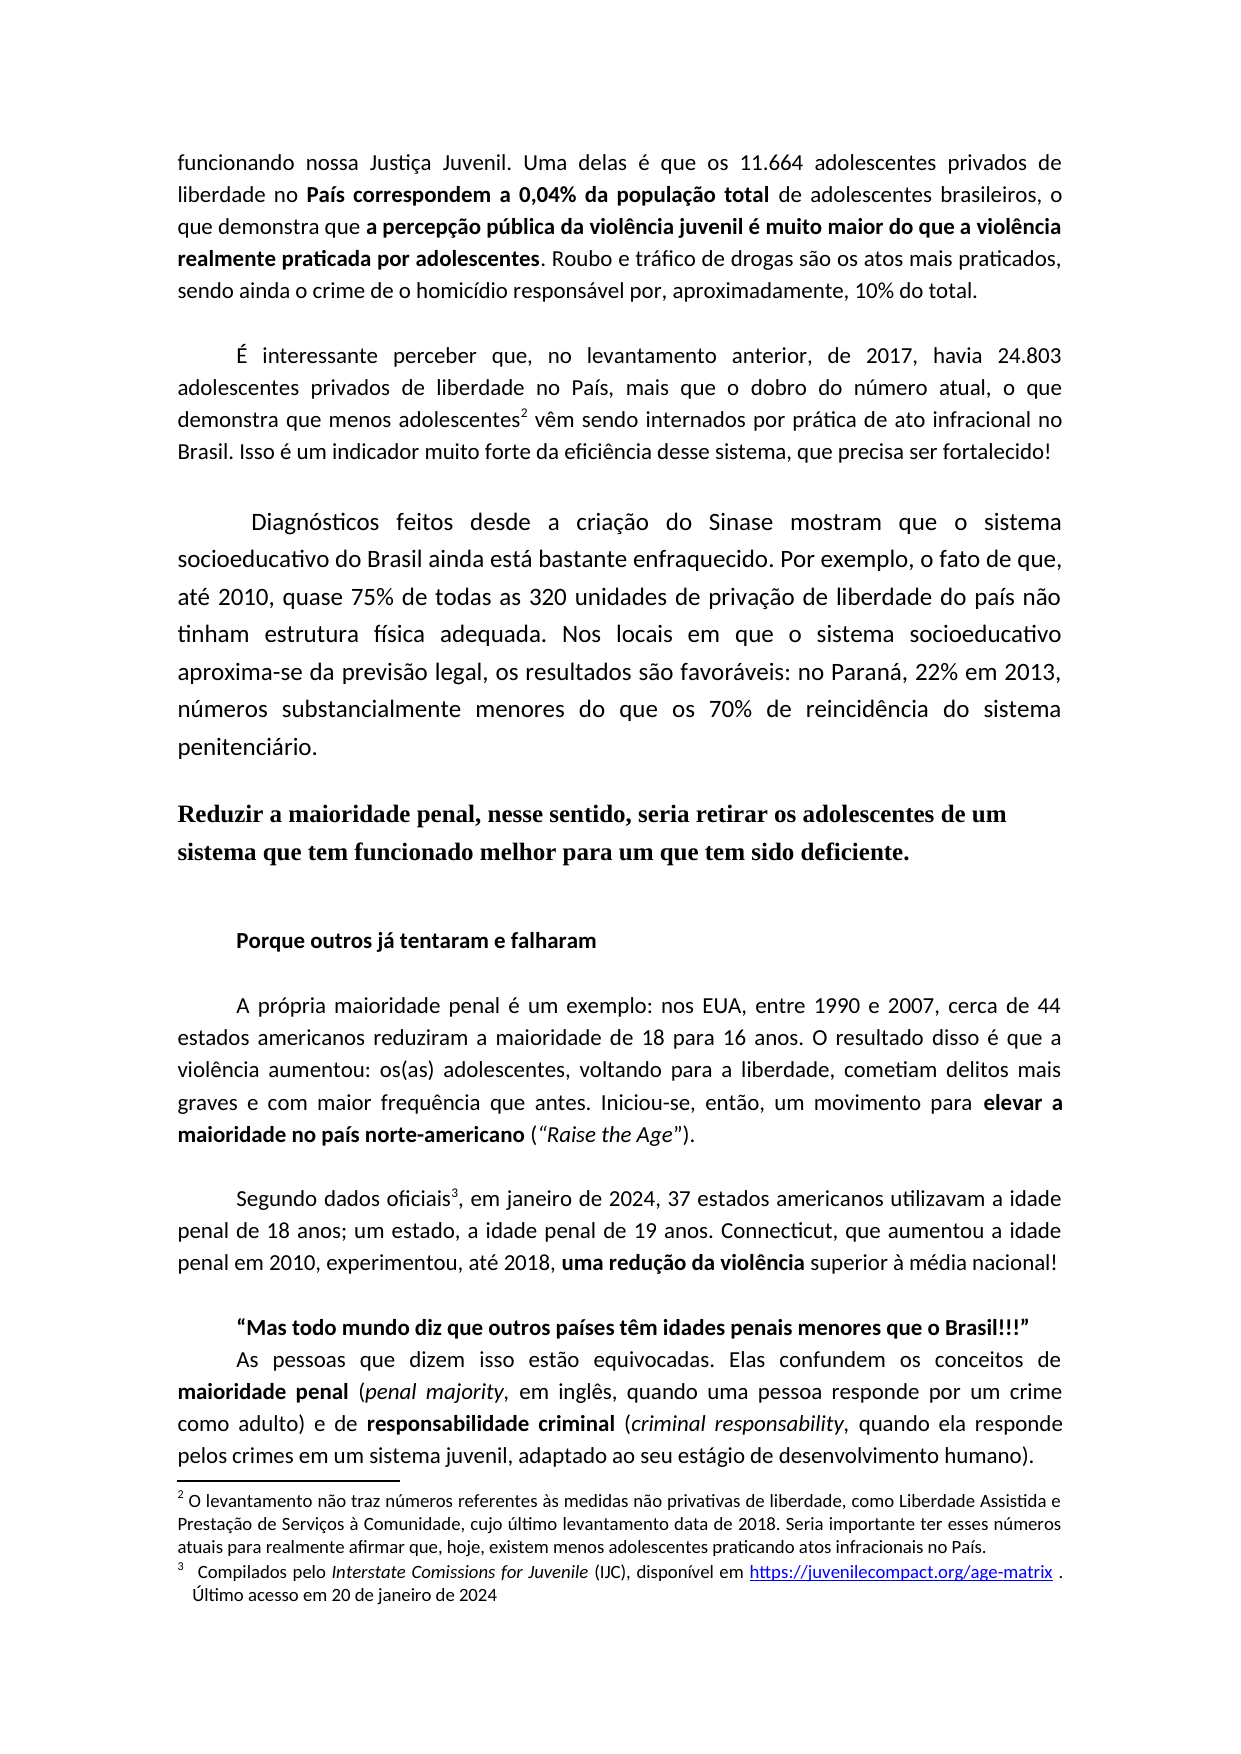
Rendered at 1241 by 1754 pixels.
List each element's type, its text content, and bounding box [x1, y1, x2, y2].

text Porque outros já tentaram e falharam [177, 927, 1063, 955]
text Segundo dados oficiais, em janeiro de 2024, 37 estados americanos utilizavam a idade penal de 18 anos; um estado, a idade penal de 19 anos. Connecticut, que aumentou a idade penal em 2010, experimentou, até 2018, uma redução da violência superior à média nacional! [177, 1184, 1063, 1277]
text Reduzir a maioridade penal, nesse sentido, seria retirar os adolescentes de um sistema que tem funcionado melhor para um que tem sido deficiente. [177, 790, 1063, 865]
text As pessoas que dizem isso estão equivocadas. Elas confundem os conceitos de maioridade penal (penal majority, em inglês, quando uma pessoa responde por um crime como adulto) e de responsabilidade criminal (criminal responsability, quando ela responde pelos crimes em um sistema juvenil, adaptado ao seu estágio de desenvolvimento humano). [177, 1345, 1063, 1470]
text Diagnósticos feitos desde a criação do Sinase mostram que o sistema socioeducativo do Brasil ainda está bastante enfraquecido. Por exemplo, o fato de que, até 2010, quase 75% de todas as 320 unidades de privação de liberdade do país não tinham estrutura física adequada. Nos locais em que o sistema socioeducativo aproxima-se da previsão legal, os resultados são favoráveis: no Paraná, 22% em 2013, números substancialmente menores do que os 70% de reincidência do sistema penitenciário. [177, 499, 1063, 761]
text “Mas todo mundo diz que outros países têm idades penais menores que o Brasil!!!” [177, 1313, 1063, 1341]
text A própria maioridade penal é um exemplo: nos EUA, entre 1990 e 2007, cerca de 44 estados americanos reduziram a maioridade de 18 para 16 anos. O resultado disso é que a violência aumentou: os(as) adolescentes, voltando para a liberdade, cometiam delitos mais graves e com maior frequência que antes. Iniciou-se, então, um movimento para elevar a maioridade no país norte-americano (“Raise the Age”). [177, 991, 1063, 1148]
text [177, 148, 1063, 304]
text É interessante perceber que, no levantamento anterior, de 2017, havia 24.803 adolescentes privados de liberdade no País, mais que o dobro do número atual, o que demonstra que menos adolescentes vêm sendo internados por prática de ato infracional no Brasil. Isso é um indicador muito forte da eficiência desse sistema, que precisa ser fortalecido! [177, 341, 1063, 465]
